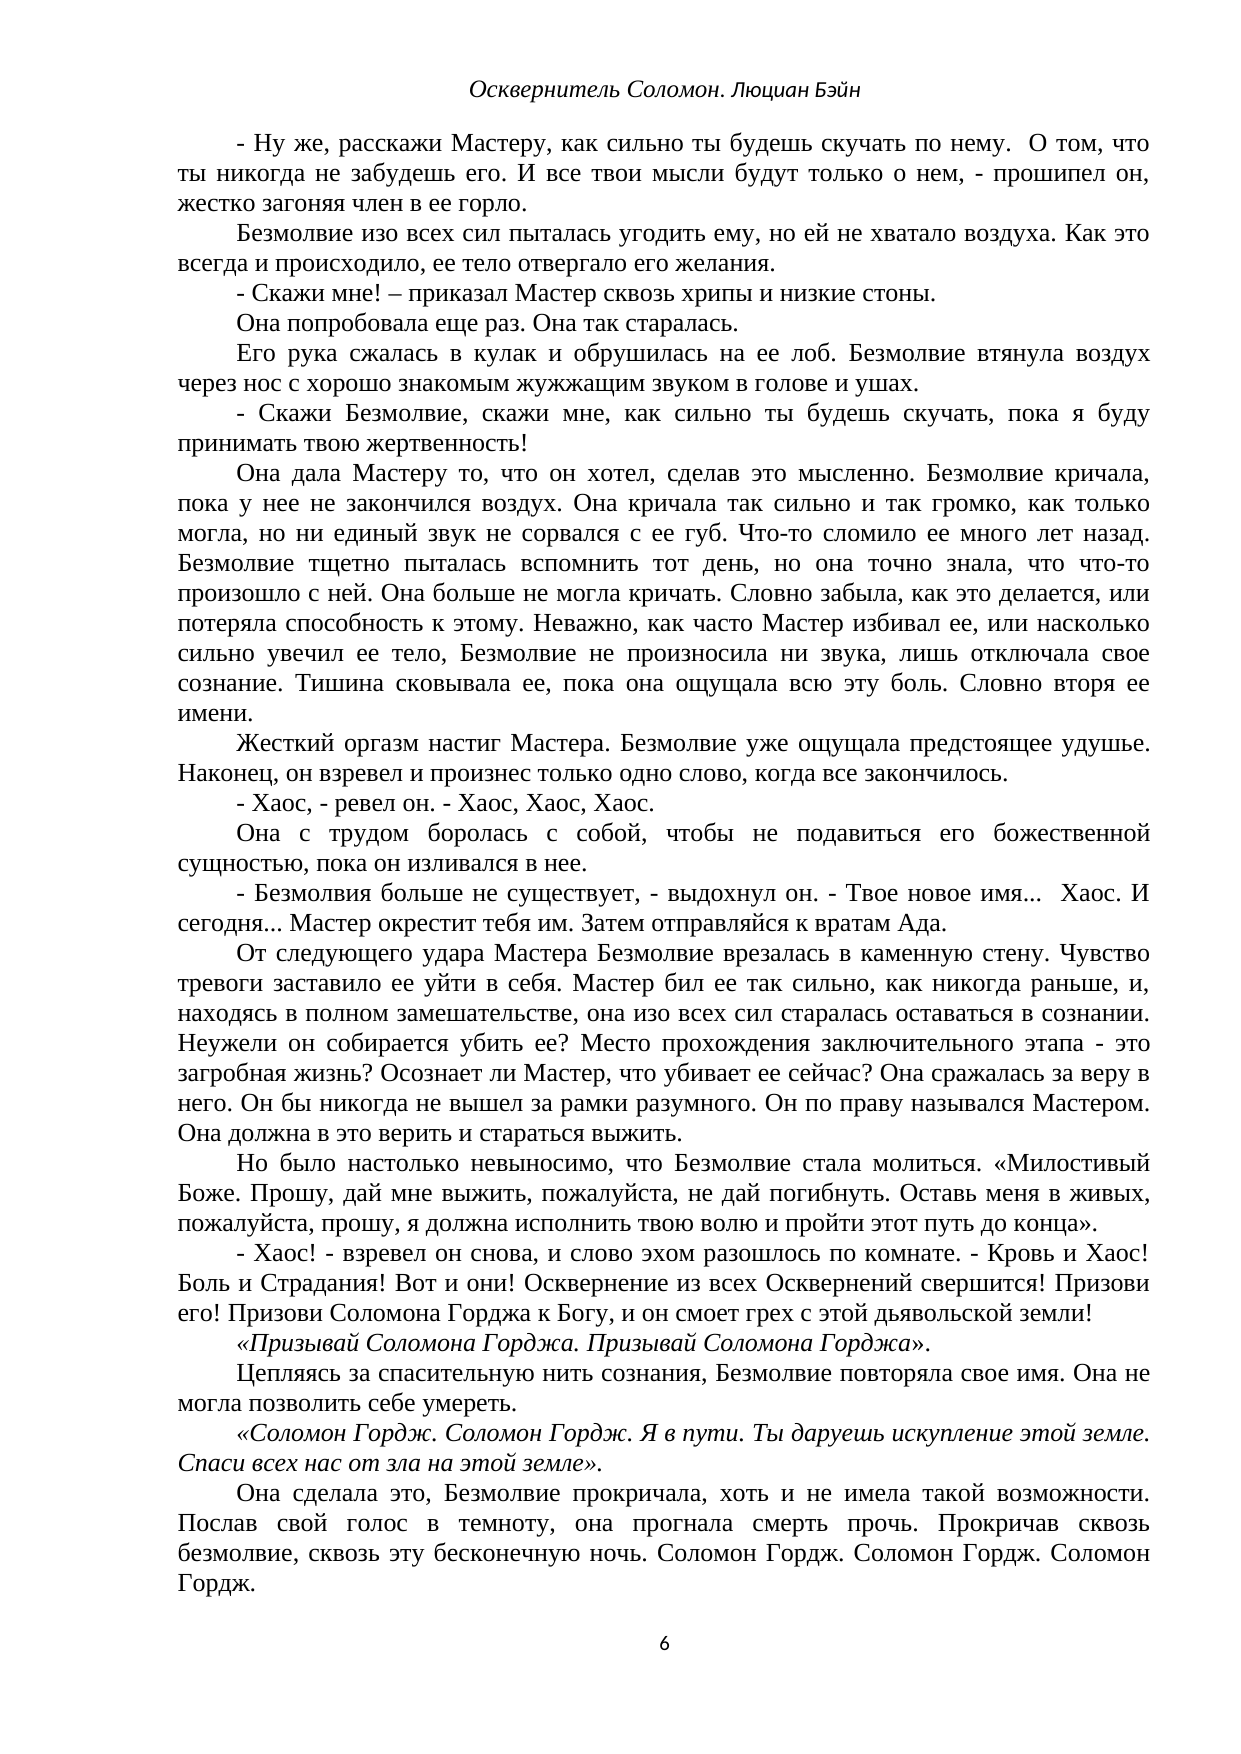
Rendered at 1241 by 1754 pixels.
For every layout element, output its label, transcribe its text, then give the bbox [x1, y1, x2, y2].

text «Призывай Соломона Горджа. Призывай Соломона Горджа». [177, 1327, 1152, 1357]
text Она с трудом боролась с собой, чтобы не подавиться его божественной сущностью, пока он изливался в нее. [177, 817, 1152, 877]
text - Хаос, - ревел он. - Хаос, Хаос, Хаос. [177, 787, 1152, 817]
text - Безмолвия больше не существует, - выдохнул он. - Твое новое имя... Хаос. И сегодня... Мастер окрестит тебя им. Затем отправляйся к вратам Ада. [177, 877, 1152, 937]
text - Скажи Безмолвие, скажи мне, как сильно ты будешь скучать, пока я буду принимать твою жертвенность! [177, 397, 1152, 457]
text - Ну же, расскажи Мастеру, как сильно ты будешь скучать по нему. О том, что ты никогда не забудешь его. И все твои мысли будут только о нем, - прошипел он, жестко загоняя член в ее горло. [177, 127, 1152, 217]
text - Скажи мне! – приказал Мастер сквозь хрипы и низкие стоны. [177, 277, 1152, 307]
text Цепляясь за спасительную нить сознания, Безмолвие повторяла свое имя. Она не могла позволить себе умереть. [177, 1357, 1152, 1417]
text Она сделала это, Безмолвие прокричала, хоть и не имела такой возможности. Послав свой голос в темноту, она прогнала смерть прочь. Прокричав сквозь безмолвие, сквозь эту бесконечную ночь. Соломон Гордж. Соломон Гордж. Соломон Гордж. [177, 1477, 1152, 1597]
text «Соломон Гордж. Соломон Гордж. Я в пути. Ты даруешь искупление этой земле. Спаси всех нас от зла на этой земле». [177, 1417, 1152, 1477]
text От следующего удара Мастера Безмолвие врезалась в каменную стену. Чувство тревоги заставило ее уйти в себя. Мастер бил ее так сильно, как никогда раньше, и, находясь в полном замешательстве, она изо всех сил старалась оставаться в сознании. Неужели он собирается убить ее? Место прохождения заключительного этапа - это загробная жизнь? Осознает ли Мастер, что убивает ее сейчас? Она сражалась за веру в него. Он бы никогда не вышел за рамки разумного. Он по праву назывался Мастером. Она должна в это верить и стараться выжить. [177, 937, 1152, 1147]
text Она дала Мастеру то, что он хотел, сделав это мысленно. Безмолвие кричала, пока у нее не закончился воздух. Она кричала так сильно и так громко, как только могла, но ни единый звук не сорвался с ее губ. Что-то сломило ее много лет назад. Безмолвие тщетно пыталась вспомнить тот день, но она точно знала, что что-то произошло с ней. Она больше не могла кричать. Словно забыла, как это делается, или потеряла способность к этому. Неважно, как часто Мастер избивал ее, или насколько сильно увечил ее тело, Безмолвие не произносила ни звука, лишь отключала свое сознание. Тишина сковывала ее, пока она ощущала всю эту боль. Словно вторя ее имени. [177, 457, 1152, 727]
text Безмолвие изо всех сил пыталась угодить ему, но ей не хватало воздуха. Как это всегда и происходило, ее тело отвергало его желания. [177, 217, 1152, 277]
text Она попробовала еще раз. Она так старалась. [177, 307, 1152, 337]
text Но было настолько невыносимо, что Безмолвие стала молиться. «Милостивый Боже. Прошу, дай мне выжить, пожалуйста, не дай погибнуть. Оставь меня в живых, пожалуйста, прошу, я должна исполнить твою волю и пройти этот путь до конца». [177, 1147, 1152, 1237]
text Жесткий оргазм настиг Мастера. Безмолвие уже ощущала предстоящее удушье. Наконец, он взревел и произнес только одно слово, когда все закончилось. [177, 727, 1152, 787]
text - Хаос! - взревел он снова, и слово эхом разошлось по комнате. - Кровь и Хаос! Боль и Страдания! Вот и они! Осквернение из всех Осквернений свершится! Призови его! Призови Соломона Горджа к Богу, и он смоет грех с этой дьявольской земли! [177, 1237, 1152, 1327]
text Его рука сжалась в кулак и обрушилась на ее лоб. Безмолвие втянула воздух через нос с хорошо знакомым жужжащим звуком в голове и ушах. [177, 337, 1152, 397]
